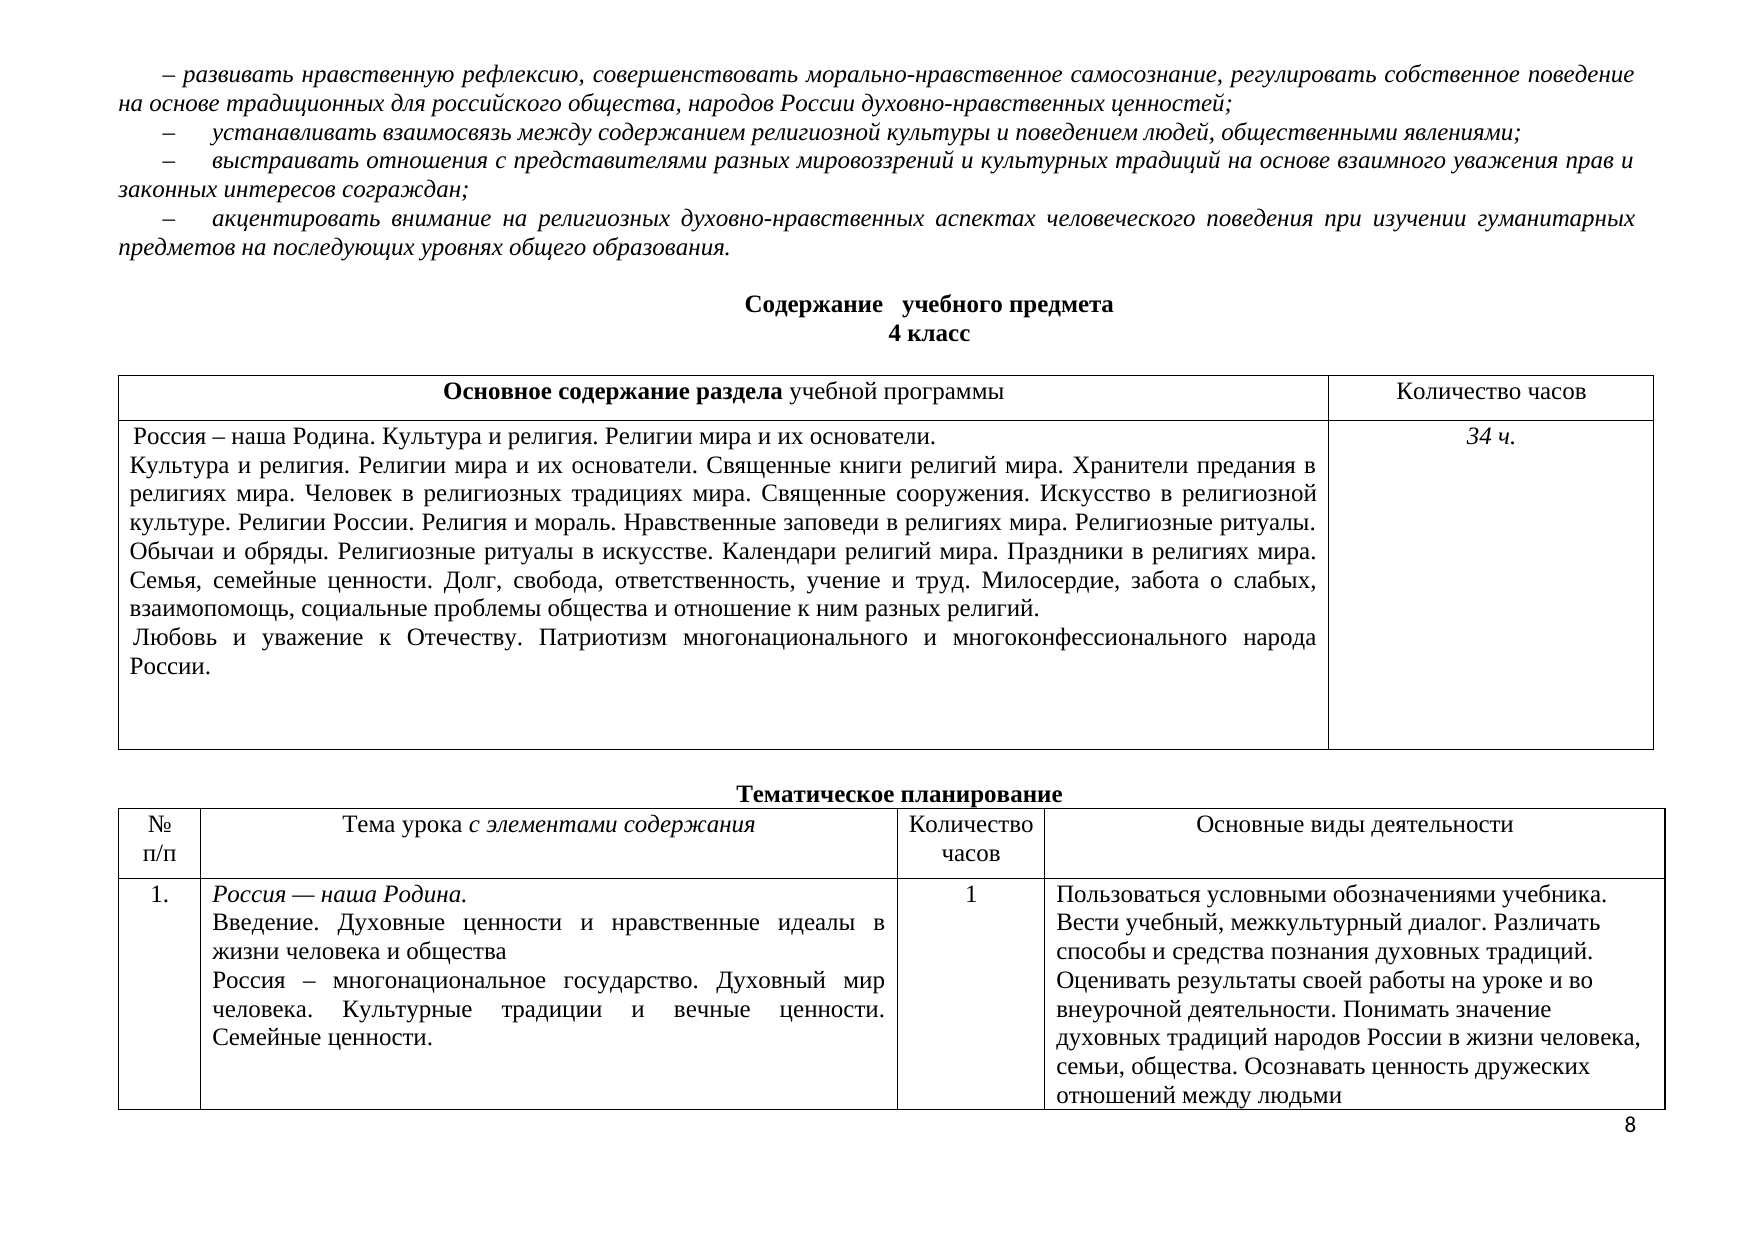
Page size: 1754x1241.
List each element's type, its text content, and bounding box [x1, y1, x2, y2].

table_header № п/п [119, 809, 200, 878]
table_header Количество часов [898, 809, 1044, 878]
table_cell 34 ч. [1329, 421, 1653, 749]
text – выстраивать отношения с представителями разных мировоззрений и культурных традиций на основе взаимного уважения прав и законных интересов сограждан; [118, 145, 1636, 203]
table_header Количество часов [1329, 376, 1653, 420]
table_cell Россия – наша Родина. Культура и религия. Религии мира и их основатели. Культура и религия. Религии мира и их основатели. Священные книги религий мира. Хранители предания в религиях мира. Человек в религиозных традициях мира. Священные сооружения. Искусство в религиозной культуре. Религии России. Религия и мораль. Нравственные заповеди в религиях мира. Религиозные ритуалы. Обычаи и обряды. Религиозные ритуалы в искусстве. Календари религий мира. Праздники в религиях мира. Семья, семейные ценности. Долг, свобода, ответственность, учение и труд. Милосердие, забота о слабых, взаимопомощь, социальные проблемы общества и отношение к ним разных религий. Любовь и уважение к Отечеству. Патриотизм многонационального и многоконфессионального народа России. [119, 421, 1328, 749]
text – развивать нравственную рефлексию, совершенствовать морально-нравственное самосознание, регулировать собственное поведение на основе традиционных для российского общества, народов России духовно-нравственных ценностей; [118, 59, 1636, 117]
text – устанавливать взаимосвязь между содержанием религиозной культуры и поведением людей, общественными явлениями; [118, 117, 1636, 145]
table_header Основное содержание раздела учебной программы [119, 376, 1328, 420]
text Тематическое планирование [118, 779, 1636, 808]
list 4 класс [223, 318, 1636, 347]
table_header Тема урока с элементами содержания [201, 809, 897, 878]
table_header Основные виды деятельности [1045, 809, 1664, 878]
table_cell Пользоваться условными обозначениями учебника. Вести учебный, межкультурный диалог. Различать способы и средства познания духовных традиций. Оценивать результаты своей работы на уроке и во внеурочной деятельности. Понимать значение духовных традиций народов России в жизни человека, семьи, общества. Осознавать ценность дружеских отношений между людьми [1045, 879, 1664, 1109]
text – акцентировать внимание на религиозных духовно-нравственных аспектах человеческого поведения при изучении гуманитарных предметов на последующих уровнях общего образования. [118, 203, 1636, 260]
table_cell 1. [119, 879, 200, 1109]
list Содержание учебного предмета [223, 289, 1636, 318]
table_cell 1 [898, 879, 1044, 1109]
table_cell Россия — наша Родина. Введение. Духовные ценности и нравственные идеалы в жизни человека и общества Россия – многонациональное государство. Духовный мир человека. Культурные традиции и вечные ценности. Семейные ценности. [201, 879, 897, 1109]
